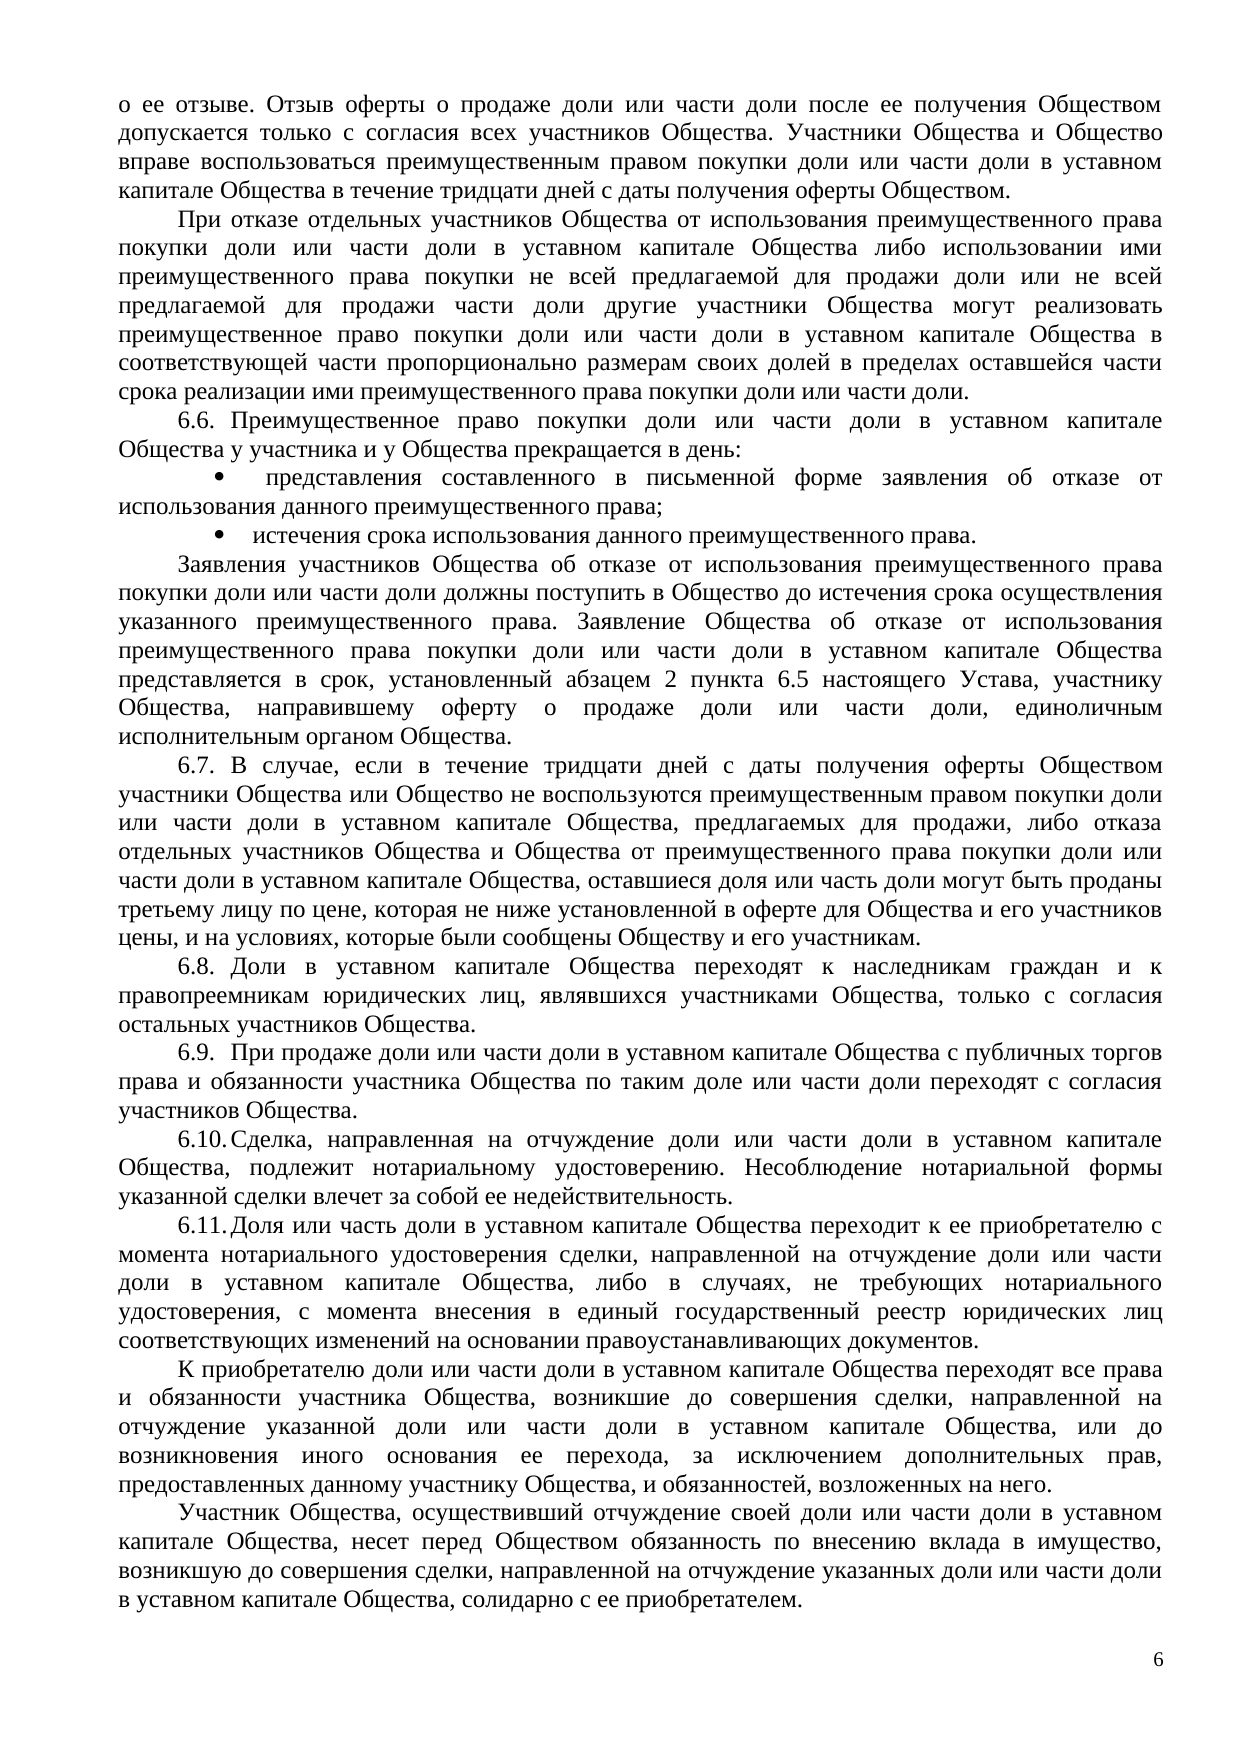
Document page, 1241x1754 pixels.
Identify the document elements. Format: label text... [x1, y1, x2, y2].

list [118, 89, 1163, 204]
list В случае, если в течение тридцати дней с даты получения оферты Обществом участники Общества или Общество не воспользуются преимущественным правом покупки доли или части доли в уставном капитале Общества, предлагаемых для продажи, либо отказа отдельных участников Общества и Общества от преимущественного права покупки доли или части доли в уставном капитале Общества, оставшиеся доля или часть доли могут быть проданы третьему лицу по цене, которая не ниже установленной в оферте для Общества и его участников цены, и на условиях, которые были сообщены Обществу и его участникам. [118, 750, 1163, 951]
text К приобретателю доли или части доли в уставном капитале Общества переходят все права и обязанности участника Общества, возникшие до совершения сделки, направленной на отчуждение указанной доли или части доли в уставном капитале Общества, или до возникновения иного основания ее перехода, за исключением дополнительных прав, предоставленных данному участнику Общества, и обязанностей, возложенных на него. [118, 1354, 1163, 1497]
text При отказе отдельных участников Общества от использования преимущественного права покупки доли или части доли в уставном капитале Общества либо использовании ими преимущественного права покупки не всей предлагаемой для продажи доли или не всей предлагаемой для продажи части доли другие участники Общества могут реализовать преимущественное право покупки доли или части доли в уставном капитале Общества в соответствующей части пропорционально размерам своих долей в пределах оставшейся части срока реализации ими преимущественного права покупки доли или части доли. [118, 204, 1163, 405]
list представления составленного в письменной форме заявления об отказе от использования данного преимущественного права; [118, 462, 1163, 520]
text Заявления участников Общества об отказе от использования преимущественного права покупки доли или части доли должны поступить в Общество до истечения срока осуществления указанного преимущественного права. Заявление Общества об отказе от использования преимущественного права покупки доли или части доли в уставном капитале Общества представляется в срок, установленный абзацем 2 пункта 6.5 настоящего Устава, участнику Общества, направившему оферту о продаже доли или части доли, единоличным исполнительным органом Общества. [118, 549, 1163, 750]
list При продаже доли или части доли в уставном капитале Общества с публичных торгов права и обязанности участника Общества по таким доле или части доли переходят с согласия участников Общества. [118, 1037, 1163, 1124]
list Сделка, направленная на отчуждение доли или части доли в уставном капитале Общества, подлежит нотариальному удостоверению. Несоблюдение нотариальной формы указанной сделки влечет за собой ее недействительность. [118, 1124, 1163, 1210]
list истечения срока использования данного преимущественного права. [215, 520, 1163, 549]
list Доля или часть доли в уставном капитале Общества переходит к ее приобретателю с момента нотариального удостоверения сделки, направленной на отчуждение доли или части доли в уставном капитале Общества, либо в случаях, не требующих нотариального удостоверения, с момента внесения в единый государственный реестр юридических лиц соответствующих изменений на основании правоустанавливающих документов. [118, 1210, 1163, 1354]
list Доли в уставном капитале Общества переходят к наследникам граждан и к правопреемникам юридических лиц, являвшихся участниками Общества, только с согласия остальных участников Общества. [118, 951, 1163, 1037]
text Участник Общества, осуществивший отчуждение своей доли или части доли в уставном капитале Общества, несет перед Обществом обязанность по внесению вклада в имущество, возникшую до совершения сделки, направленной на отчуждение указанных доли или части доли в уставном капитале Общества, солидарно с ее приобретателем. [118, 1497, 1163, 1612]
list Преимущественное право покупки доли или части доли в уставном капитале Общества у участника и у Общества прекращается в день: [118, 405, 1163, 462]
